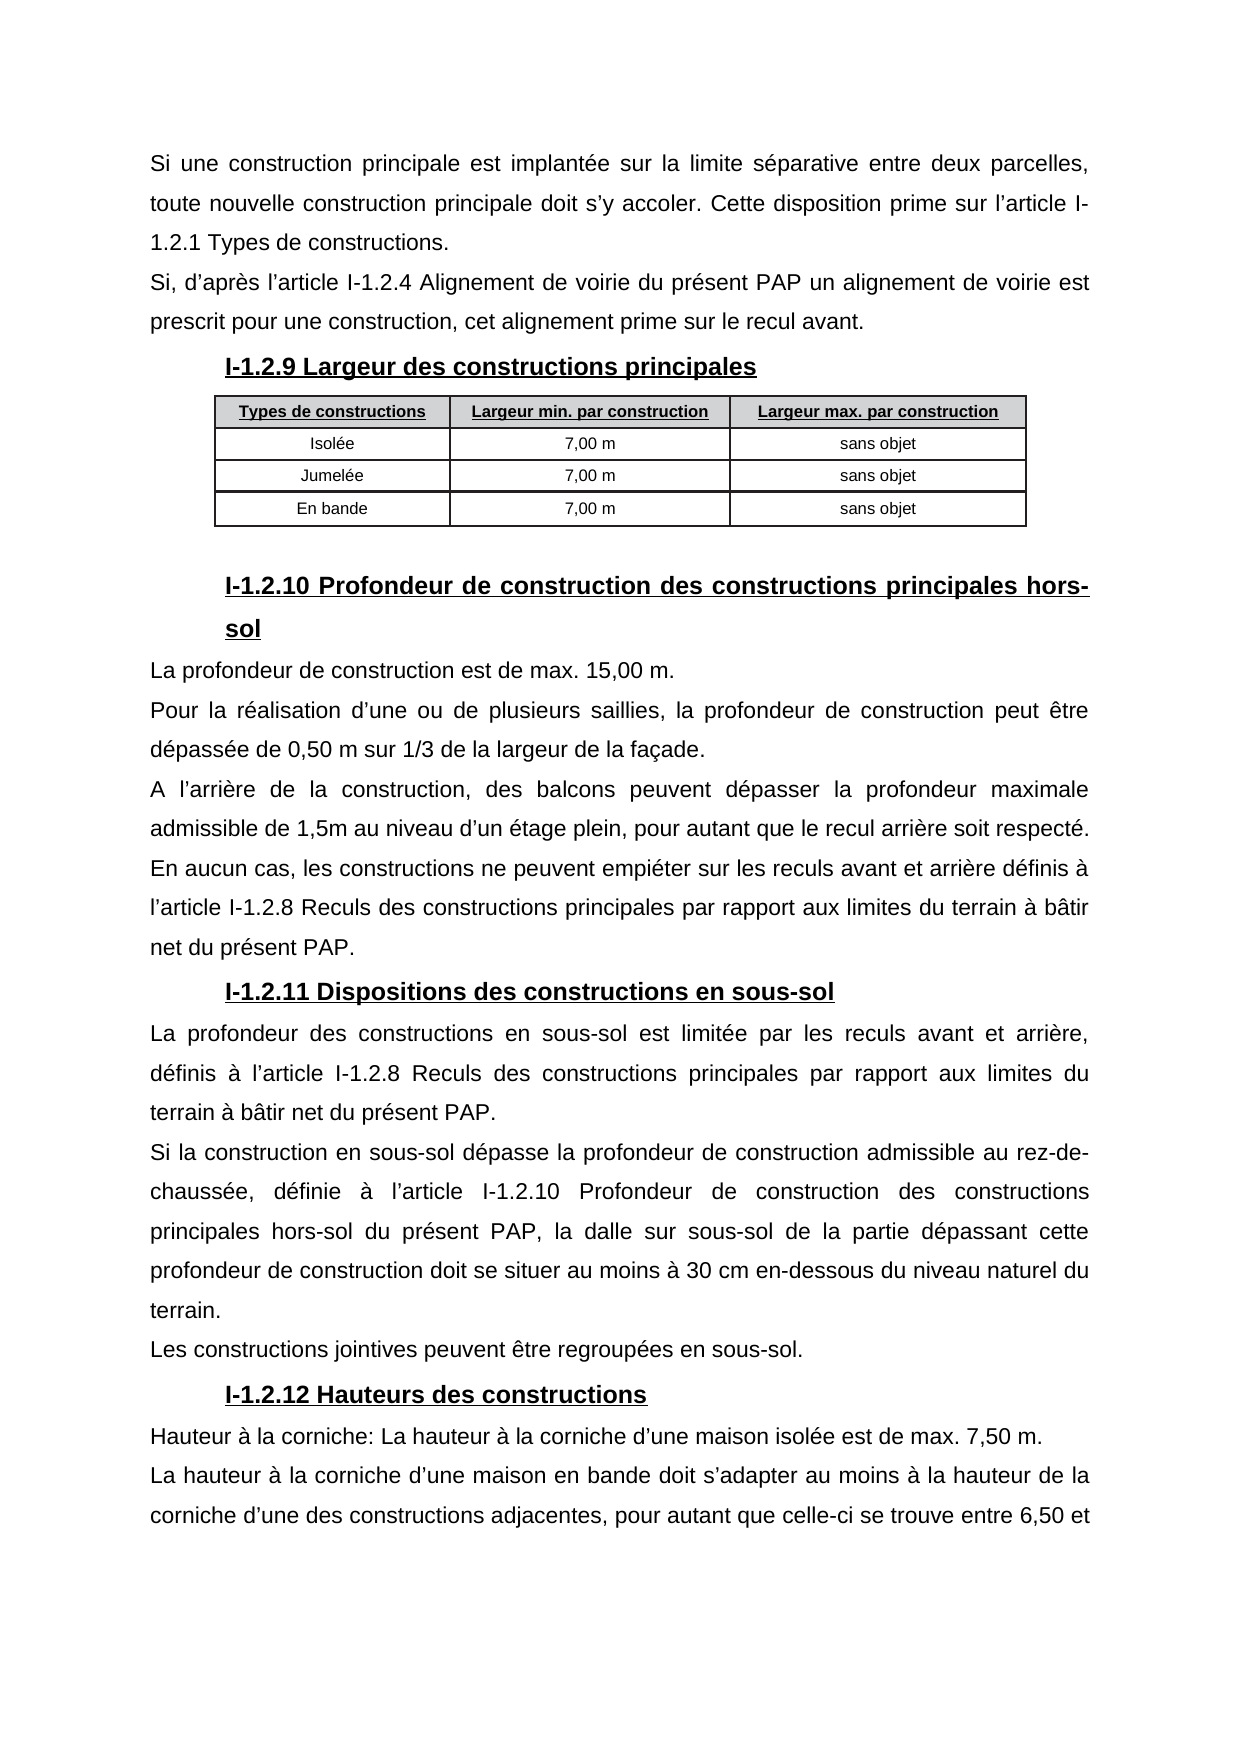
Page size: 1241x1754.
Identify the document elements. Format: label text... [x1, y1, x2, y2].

text Hauteur à la corniche: La hauteur à la corniche d’une maison isolée est de max. 7,50 m. [150, 1423, 1090, 1449]
table_cell sans objet [731, 493, 1025, 525]
table_cell 7,00 m [451, 461, 729, 490]
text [150, 1462, 1090, 1528]
table_cell sans objet [731, 461, 1025, 490]
table_cell 7,00 m [451, 429, 729, 458]
text Si une construction principale est implantée sur la limite séparative entre deux parcelles, toute nouvelle construction principale doit s’y accoler. Cette disposition prime sur l’article I-1.2.1 Types de constructions. [150, 150, 1090, 255]
text Si la construction en sous-sol dépasse la profondeur de construction admissible au rez-de-chaussée, définie à l’article I-1.2.10 Profondeur de construction des constructions principales hors-sol du présent PAP, la dalle sur sous-sol de la partie dépassant cette profondeur de construction doit se situer au moins à 30 cm en-dessous du niveau naturel du terrain. [150, 1139, 1090, 1323]
table_header Types de constructions [216, 397, 449, 427]
table_cell sans objet [731, 429, 1025, 458]
text Pour la réalisation d’une ou de plusieurs saillies, la profondeur de construction peut être dépassée de 0,50 m sur 1/3 de la largeur de la façade. [150, 697, 1090, 762]
subtitle I-1.2.10 Profondeur de construction des constructions principales hors-sol [225, 597, 1090, 643]
text Les constructions jointives peuvent être regroupées en sous-sol. [150, 1336, 1090, 1362]
table_cell 7,00 m [451, 493, 729, 525]
text La profondeur des constructions en sous-sol est limitée par les reculs avant et arrière, définis à l’article I-1.2.8 Reculs des constructions principales par rapport aux limites du terrain à bâtir net du présent PAP. [150, 1020, 1090, 1126]
table_cell Isolée [216, 429, 449, 458]
text A l’arrière de la construction, des balcons peuvent dépasser la profondeur maximale admissible de 1,5m au niveau d’un étage plein, pour autant que le recul arrière soit respecté. [150, 776, 1090, 841]
subtitle I-1.2.9 Largeur des constructions principales [225, 352, 1090, 380]
subtitle I-1.2.10 Profondeur de construction des constructions principales hors-sol [225, 571, 1090, 596]
text La profondeur de construction est de max. 15,00 m. [150, 657, 1090, 683]
text En aucun cas, les constructions ne peuvent empiéter sur les reculs avant et arrière définis à l’article I-1.2.8 Reculs des constructions principales par rapport aux limites du terrain à bâtir net du présent PAP. [150, 854, 1090, 960]
table_header Largeur min. par construction [451, 397, 729, 427]
table_cell Jumelée [216, 461, 449, 490]
subtitle I-1.2.12 Hauteurs des constructions [225, 1380, 1090, 1408]
table_cell En bande [216, 493, 449, 525]
text Si, d’après l’article I-1.2.4 Alignement de voirie du présent PAP un alignement de voirie est prescrit pour une construction, cet alignement prime sur le recul avant. [150, 268, 1090, 334]
subtitle I-1.2.11 Dispositions des constructions en sous-sol [225, 977, 1090, 1006]
table_header Largeur max. par construction [731, 397, 1025, 427]
